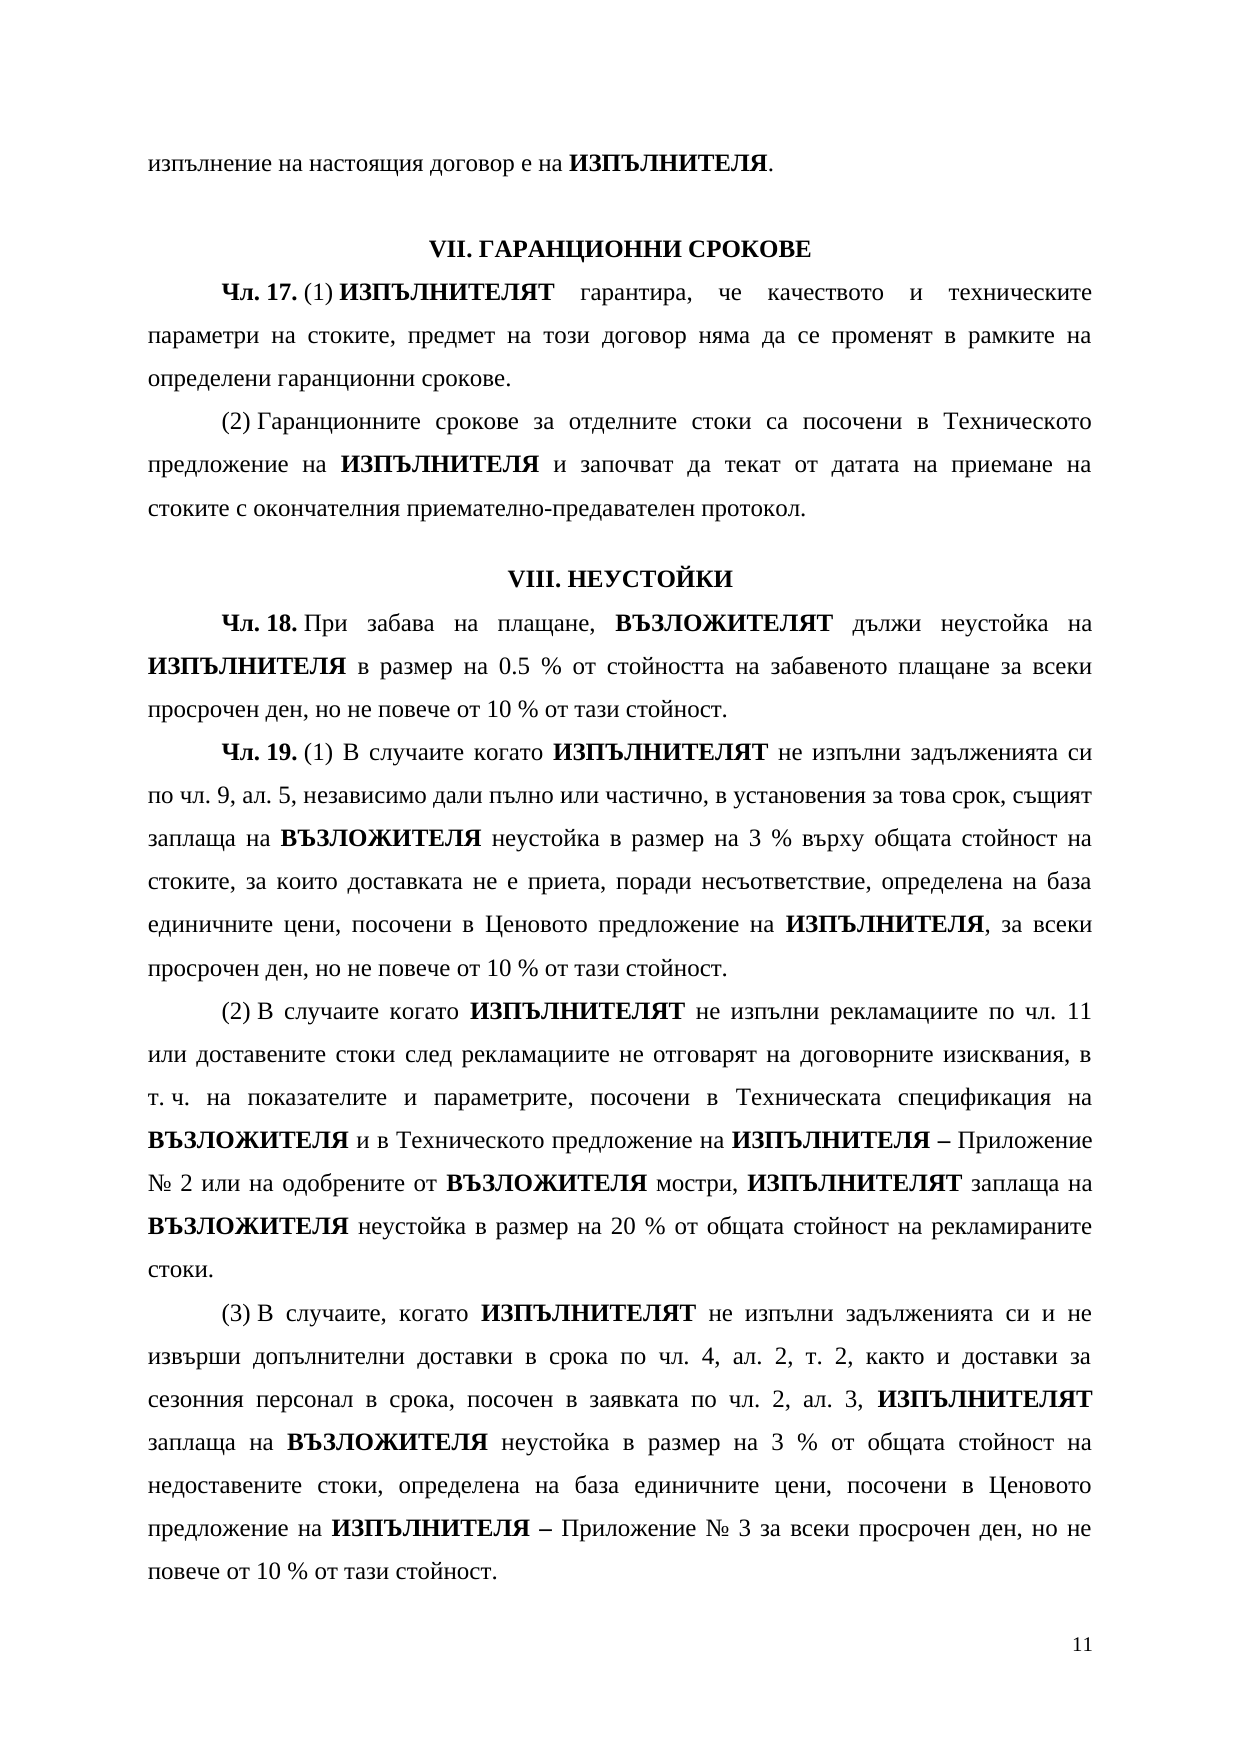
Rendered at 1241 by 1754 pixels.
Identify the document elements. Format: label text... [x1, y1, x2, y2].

text (2) Гаранционните срокове за отделните стоки са посочени в Техническото предложение на ИЗПЪЛНИТЕЛЯ и започват да текат от датата на приемане на стоките с окончателния приемателно-предавателен протокол. [148, 406, 1093, 521]
text Чл. 19. (1) В случаите когато ИЗПЪЛНИТЕЛЯТ не изпълни задълженията си по чл. 9, ал. 5, независимо дали пълно или частично, в установения за това срок, същият заплаща на ВЪЗЛОЖИТЕЛЯ неустойка в размер на 3 % върху общата стойност на стоките, за които доставката не е приета, поради несъответствие, определена на база единичните цени, посочени в Ценовото предложение на ИЗПЪЛНИТЕЛЯ, за всеки просрочен ден, но не повече от 10 % от тази стойност. [148, 737, 1093, 981]
text Чл. 17. (1) ИЗПЪЛНИТЕЛЯТ гарантира, че качеството и техническите параметри на стоките, предмет на този договор няма да се променят в рамките на определени гаранционни срокове. [148, 277, 1093, 392]
text VII. ГАРАНЦИОННИ СРОКОВЕ [148, 234, 1093, 263]
text VIII. НЕУСТОЙКИ [148, 564, 1093, 593]
text (2) В случаите когато ИЗПЪЛНИТЕЛЯТ не изпълни рекламациите по чл. 11 или доставените стоки след рекламациите не отговарят на договорните изисквания, в т. ч. на показателите и параметрите, посочени в Техническата спецификация на ВЪЗЛОЖИТЕЛЯ и в Техническото предложение на ИЗПЪЛНИТЕЛЯ – Приложение № 2 или на одобрените от ВЪЗЛОЖИТЕЛЯ мостри, ИЗПЪЛНИТЕЛЯТ заплаща на ВЪЗЛОЖИТЕЛЯ неустойка в размер на 20 % от общата стойност на рекламираните стоки. [148, 996, 1093, 1283]
text (3) В случаите, когато ИЗПЪЛНИТЕЛЯТ не изпълни задълженията си и не извърши допълнителни доставки в срока по чл. 4, ал. 2, т. 2, както и доставки за сезонния персонал в срока, посочен в заявката по чл. 2, ал. 3, ИЗПЪЛНИТЕЛЯТ заплаща на ВЪЗЛОЖИТЕЛЯ неустойка в размер на 3 % от общата стойност на недоставените стоки, определена на база единичните цени, посочени в Ценовото предложение на ИЗПЪЛНИТЕЛЯ – Приложение № 3 за всеки просрочен ден, но не повече от 10 % от тази стойност. [148, 1298, 1093, 1585]
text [148, 148, 1093, 176]
text Чл. 18. При забава на плащане, ВЪЗЛОЖИТЕЛЯТ дължи неустойка на ИЗПЪЛНИТЕЛЯ в размер на 0.5 % от стойността на забавеното плащане за всеки просрочен ден, но не повече от 10 % от тази стойност. [148, 608, 1093, 723]
